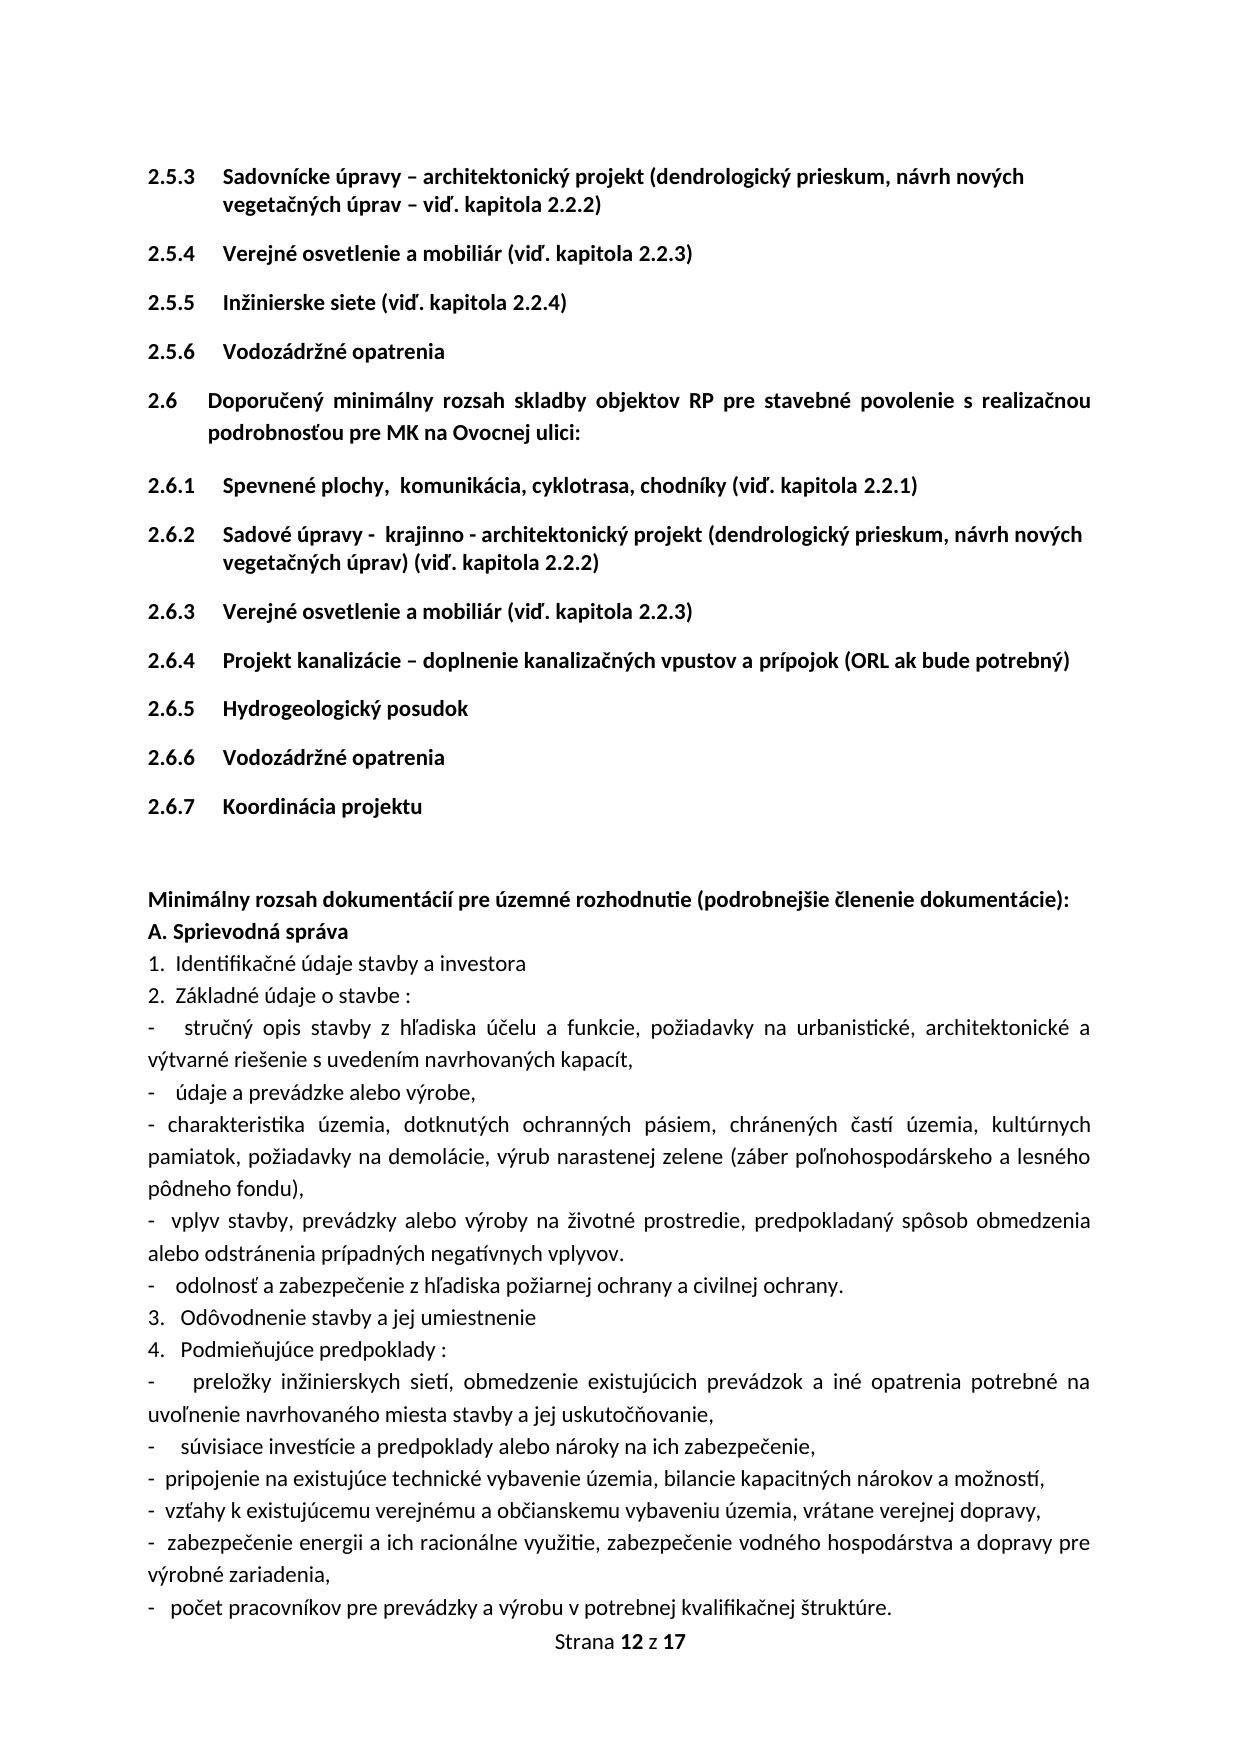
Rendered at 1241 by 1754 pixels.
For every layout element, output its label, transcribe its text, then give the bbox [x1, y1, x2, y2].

subtitle Spevnené plochy, komunikácia, cyklotrasa, chodníky (viď. kapitola 2.2.1) [148, 471, 1092, 499]
text A. Sprievodná správa [148, 917, 1092, 945]
text 2. Základné údaje o stavbe : [148, 981, 1092, 1009]
text Minimálny rozsah dokumentácií pre územné rozhodnutie (podrobnejšie členenie dokumentácie): [148, 885, 1092, 913]
subtitle Inžinierske siete (viď. kapitola 2.2.4) [148, 288, 1092, 316]
text 1. Identifikačné údaje stavby a investora [148, 949, 1092, 977]
subtitle Doporučený minimálny rozsah skladby objektov RP pre stavebné povolenie s realizačnou podrobnosťou pre MK na Ovocnej ulici: [148, 386, 1092, 446]
text 4. Podmieňujúce predpoklady : [148, 1335, 1092, 1363]
text - súvisiace investície a predpoklady alebo nároky na ich zabezpečenie, [148, 1432, 1092, 1460]
text - vzťahy k existujúcemu verejnému a občianskemu vybaveniu územia, vrátane verejnej dopravy, [148, 1496, 1092, 1524]
subtitle Sadovnícke úpravy – architektonický projekt (dendrologický prieskum, návrh nových vegetačných úprav – viď. kapitola 2.2.2) [148, 162, 1092, 218]
subtitle Koordinácia projektu [148, 792, 1092, 820]
text - pripojenie na existujúce technické vybavenie územia, bilancie kapacitných nárokov a možností, [148, 1464, 1092, 1492]
subtitle Sadové úpravy - krajinno - architektonický projekt (dendrologický prieskum, návrh nových vegetačných úprav) (viď. kapitola 2.2.2) [148, 520, 1092, 576]
text - údaje a prevádzke alebo výrobe, [148, 1078, 1092, 1106]
text - charakteristika územia, dotknutých ochranných pásiem, chránených častí územia, kultúrnych pamiatok, požiadavky na demolácie, výrub narastenej zelene (záber poľnohospodárskeho a lesného pôdneho fondu), [148, 1110, 1092, 1202]
subtitle Vodozádržné opatrenia [148, 743, 1092, 771]
text - stručný opis stavby z hľadiska účelu a funkcie, požiadavky na urbanistické, architektonické a výtvarné riešenie s uvedením navrhovaných kapacít, [148, 1013, 1092, 1074]
text - vplyv stavby, prevádzky alebo výroby na životné prostredie, predpokladaný spôsob obmedzenia alebo odstránenia prípadných negatívnych vplyvov. [148, 1207, 1092, 1267]
text - počet pracovníkov pre prevádzky a výrobu v potrebnej kvalifikačnej štruktúre. [148, 1593, 1092, 1621]
text - preložky inžinierskych sietí, obmedzenie existujúcich prevádzok a iné opatrenia potrebné na uvoľnenie navrhovaného miesta stavby a jej uskutočňovanie, [148, 1367, 1092, 1428]
subtitle Verejné osvetlenie a mobiliár (viď. kapitola 2.2.3) [148, 239, 1092, 267]
text - odolnosť a zabezpečenie z hľadiska požiarnej ochrany a civilnej ochrany. [148, 1271, 1092, 1299]
subtitle Verejné osvetlenie a mobiliár (viď. kapitola 2.2.3) [148, 597, 1092, 625]
text 3. Odôvodnenie stavby a jej umiestnenie [148, 1303, 1092, 1331]
subtitle Projekt kanalizácie – doplnenie kanalizačných vpustov a prípojok (ORL ak bude potrebný) [148, 646, 1092, 674]
subtitle Vodozádržné opatrenia [148, 337, 1092, 365]
text - zabezpečenie energii a ich racionálne využitie, zabezpečenie vodného hospodárstva a dopravy pre výrobné zariadenia, [148, 1528, 1092, 1589]
subtitle Hydrogeologický posudok [148, 694, 1092, 723]
